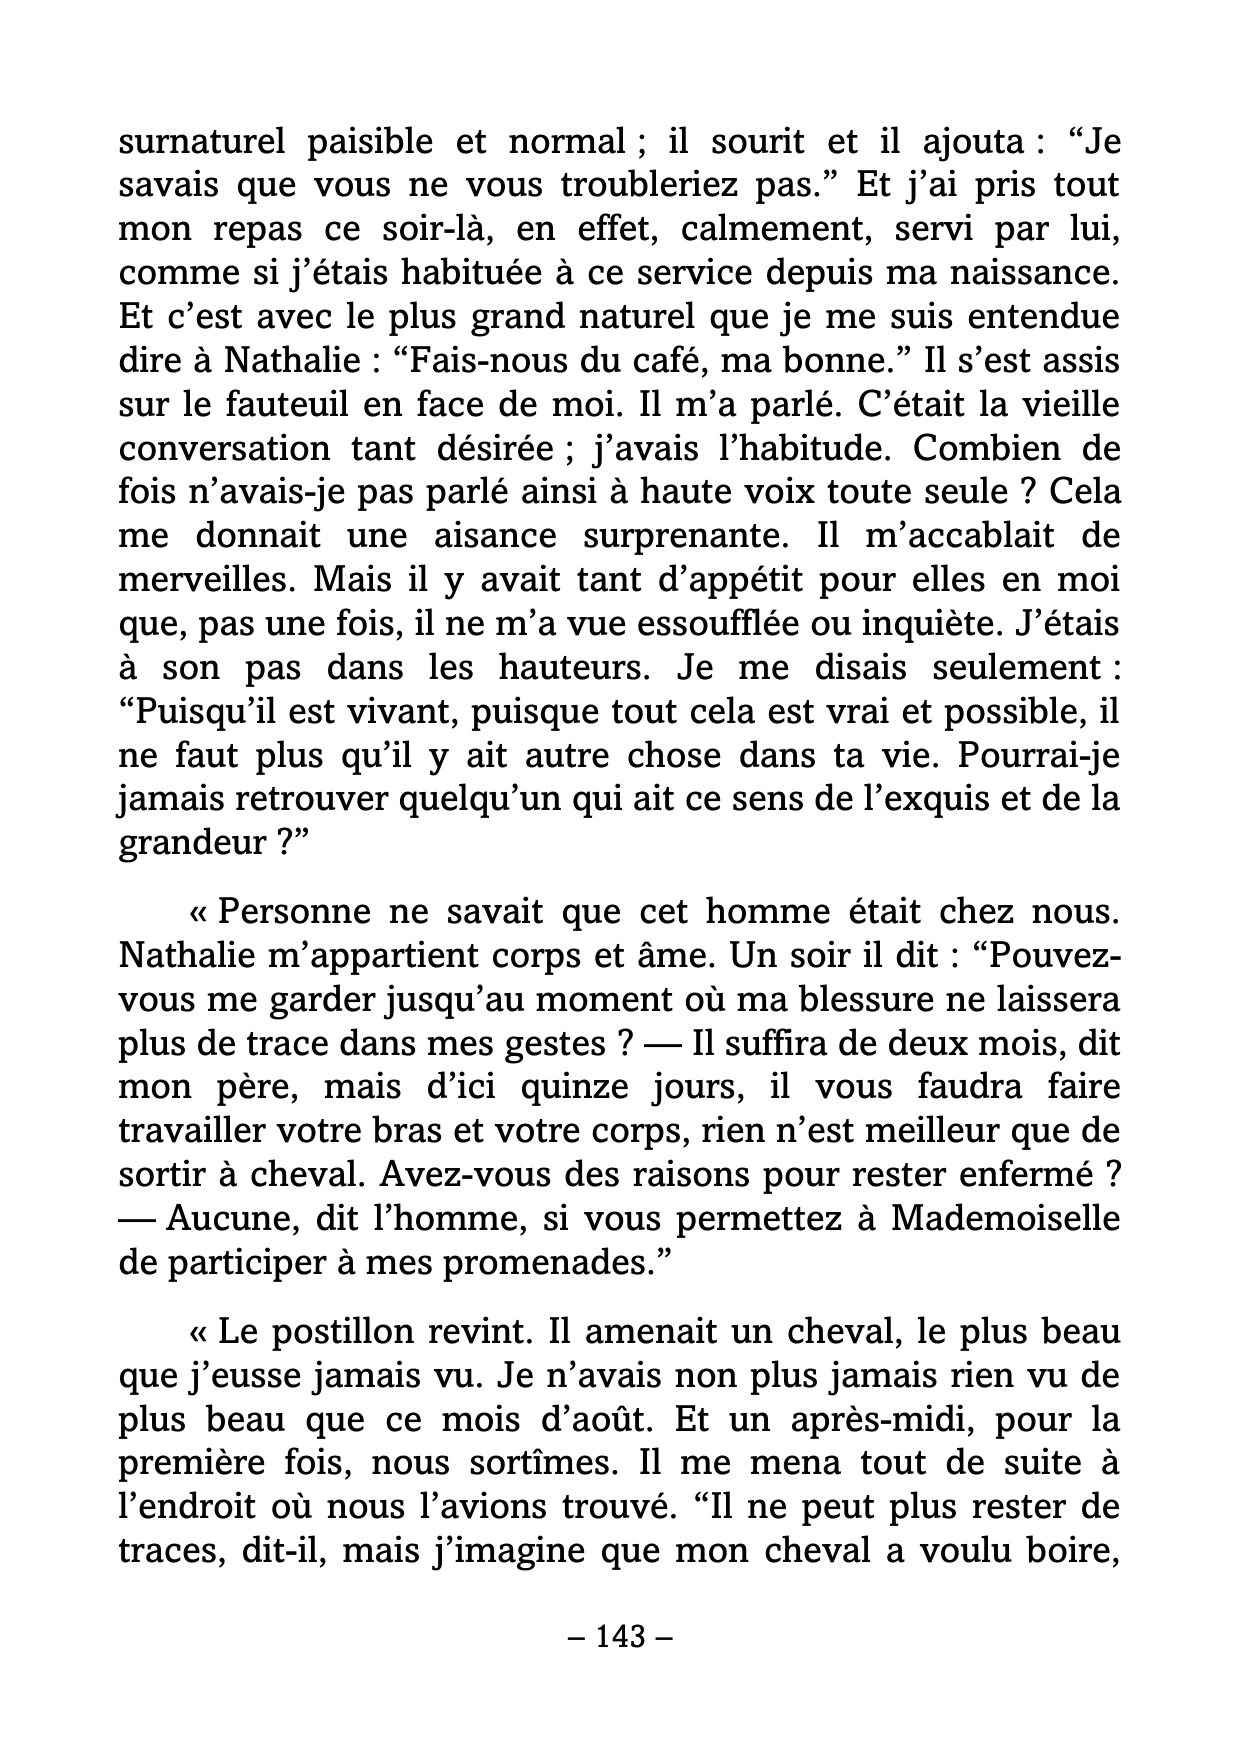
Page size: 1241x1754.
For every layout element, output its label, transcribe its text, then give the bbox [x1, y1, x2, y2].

text « Personne ne savait que cet homme était chez nous. Nathalie m’appartient corps et âme. Un soir il dit : “Pouvez-vous me garder jusqu’au moment où ma blessure ne laissera plus de trace dans mes gestes ? — Il suffira de deux mois, dit mon père, mais d’ici quinze jours, il vous faudra faire travailler votre bras et votre corps, rien n’est meilleur que de sortir à cheval. Avez-vous des raisons pour rester enfermé ? — Aucune, dit l’homme, si vous permettez à Mademoiselle de participer à mes promenades.” [118, 889, 1122, 1283]
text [118, 118, 1122, 864]
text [118, 1308, 1122, 1571]
